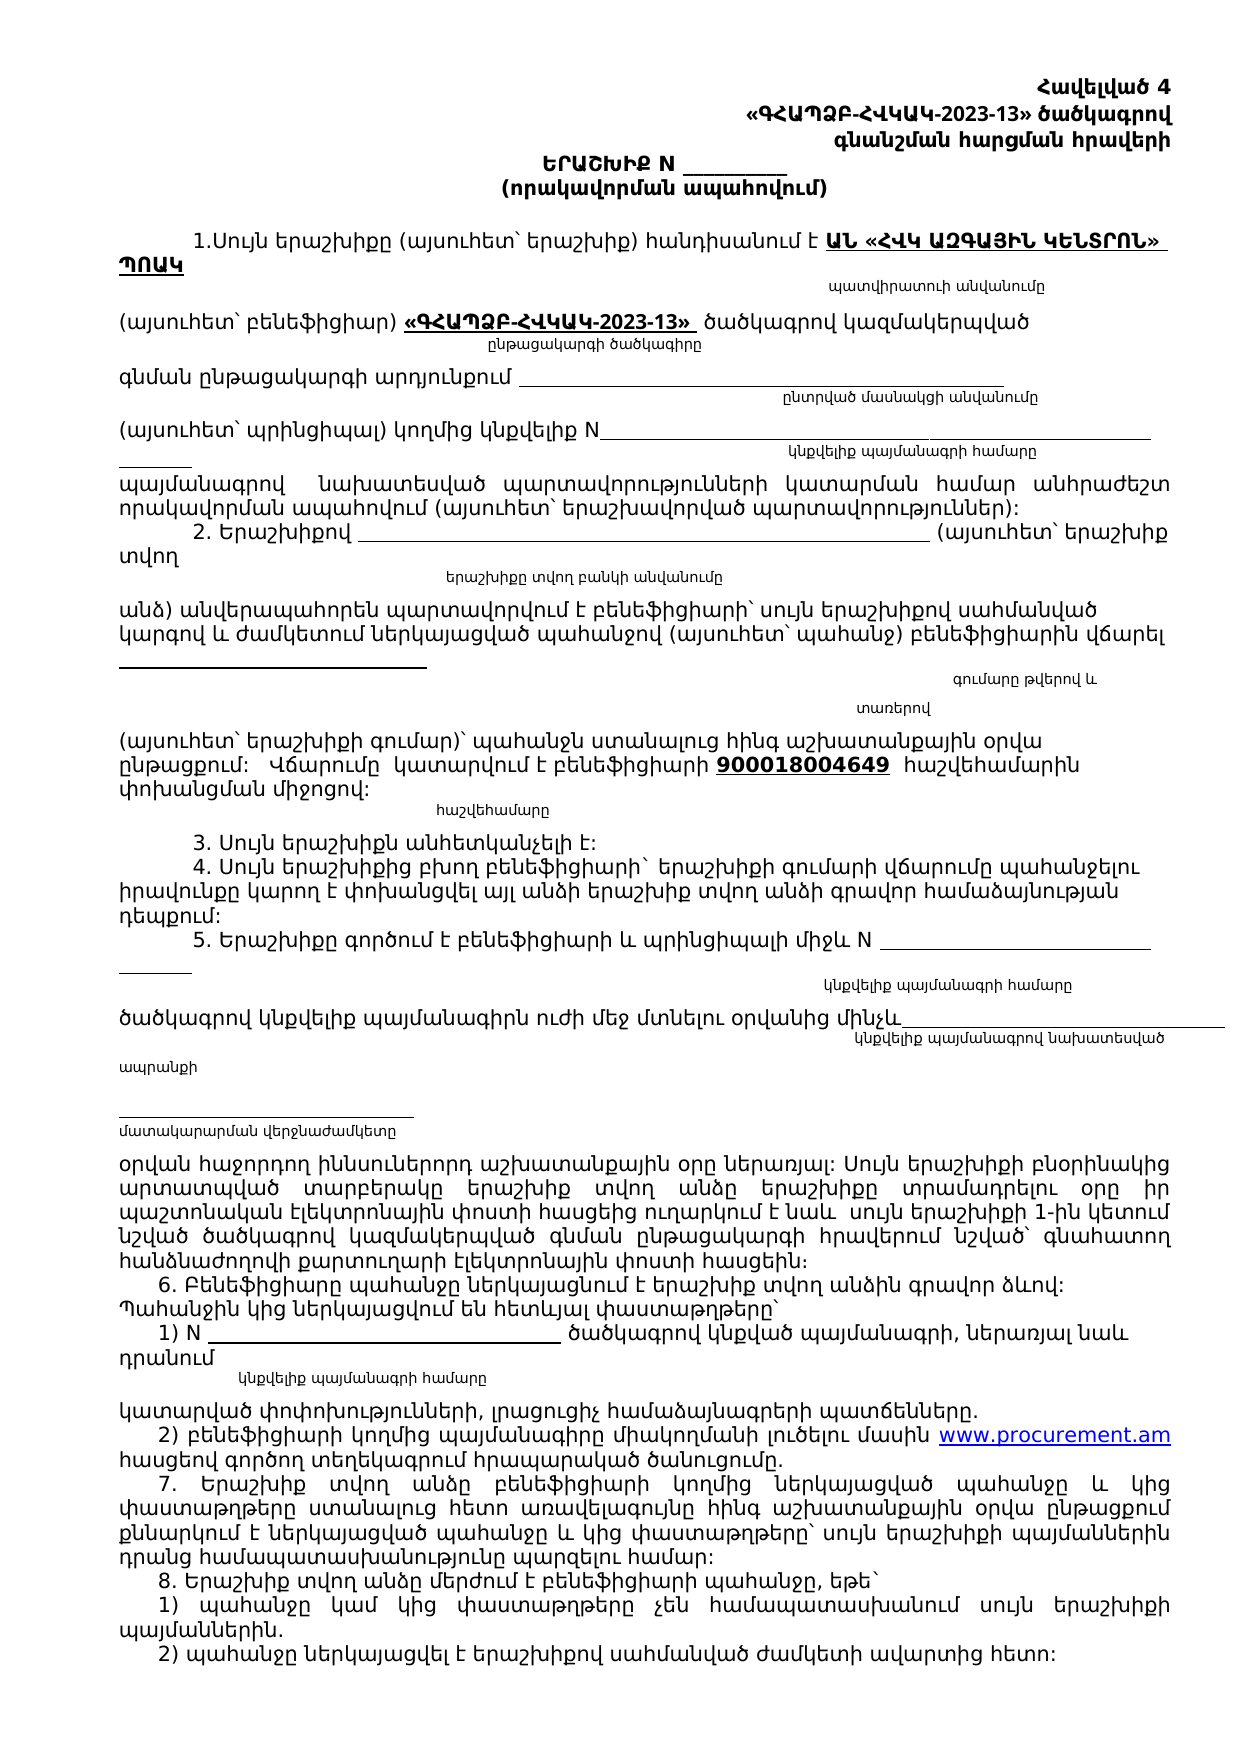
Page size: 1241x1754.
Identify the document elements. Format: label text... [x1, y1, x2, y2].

text ԵՐԱՇԽԻՔ N __________ [118, 152, 1171, 176]
text (որակավորման ապահովում) [118, 176, 1171, 201]
text 2) պահանջը ներկայացվել է երաշխիքով սահմանված ժամկետի ավարտից հետո: [118, 1642, 1171, 1666]
text 2) բենեֆիցիարի կողմից պայմանագիրը միակողմանի լուծելու մասին www.procurement.am հասցեով գործող տեղեկագրում հրապարակած ծանուցումը. [118, 1423, 1171, 1472]
text 8. Երաշխիք տվող անձը մերժում է բենեֆիցիարի պահանջը, եթե` [118, 1569, 1171, 1593]
text երաշխիքը տվող բանկի անվանումը [118, 569, 1171, 598]
list մատակարարման վերջնաժամկետը [118, 1122, 1171, 1152]
text 6. Բենեֆիցիարը պահանջը ներկայացնում է երաշխիք տվող անձին գրավոր ձևով: Պահանջին կից ներկայացվում են հետևյալ փաստաթղթերը՝ [118, 1273, 1171, 1321]
text (այսուհետ՝ բենեֆիցիար) «ԳՀԱՊՁԲ-ՀՎԿԱԿ-2023-13» ծածկագրով կազմակերպված ընթացակարգի ծածկագիրը [118, 307, 1171, 365]
text Հավելված 4 [118, 75, 1171, 99]
text 1) պահանջը կամ կից փաստաթղթերը չեն համապատասխանում սույն երաշխիքի պայմաններին. [118, 1593, 1171, 1642]
text գնանշման հարցման հրավերի [118, 128, 1171, 152]
text (այսուհետ՝ երաշխիքի գումար)՝ պահանջն ստանալուց հինգ աշխատանքային օրվա ընթացքում: Վճարումը կատարվում է բենեֆիցիարի 900018004649 հաշվեհամարին փոխանցման միջոցով: [118, 729, 1171, 802]
text 2. Երաշխիքով (այսուհետ՝ երաշխիք տվող [118, 520, 1171, 569]
text գնման ընթացակարգի արդյունքում [118, 365, 1171, 389]
text 4. Սույն երաշխիքից բխող բենեֆիցիարի` երաշխիքի գումարի վճարումը պահանջելու իրավունքը կարող է փոխանցվել այլ անձի երաշխիք տվող անձի գրավոր համաձայնության դեպքում: [118, 855, 1171, 928]
list օրվան հաջորդող իննսուներորդ աշխատանքային օրը ներառյալ: Սույն երաշխիքի բնօրինակից արտատպված տարբերակը երաշխիք տվող անձը երաշխիքը տրամադրելու օրը իր պաշտոնական էլեկտրոնային փոստի հասցեից ուղարկում է նաև սույն երաշխիքի 1-ին կետում նշված ծածկագրով կազմակերպված գնման ընթացակարգի հրավերում նշված՝ գնահատող հանձնաժողովի քարտուղարի էլեկտրոնային փոստի հասցեին։ [118, 1152, 1171, 1273]
text հաշվեհամարը [192, 802, 1171, 831]
text 7. Երաշխիք տվող անձը բենեֆիցիարի կողմից ներկայացված պահանջը և կից փաստաթղթերը ստանալուց հետո առավելագույնը հինգ աշխատանքային օրվա ընթացքում քննարկում է ներկայացված պահանջը և կից փաստաթղթերը՝ սույն երաշխիքի պայմաններին դրանց համապատասխանությունը պարզելու համար: [118, 1472, 1171, 1569]
text (այսուհետ՝ պրինցիպալ) կողմից կնքվելիք N կնքվելիք պայմանագրի համարը [118, 418, 1171, 472]
text անձ) անվերապահորեն պարտավորվում է բենեֆիցիարի՝ սույն երաշխիքով սահմանված կարգով և ժամկետում ներկայացված պահանջով (այսուհետ՝ պահանջ) բենեֆիցիարին վճարել [118, 598, 1171, 671]
text կատարված փոփոխությունների, լրացուցիչ համաձայնագրերի պատճենները. [118, 1399, 1171, 1423]
text 5. Երաշխիքը գործում է բենեֆիցիարի և պրինցիպալի միջև N [118, 928, 1171, 977]
text գումարը թվերով և տառերով [856, 671, 1171, 729]
text ընտրված մասնակցի անվանումը [118, 389, 1171, 418]
text կնքվելիք պայմանագրի համարը [118, 1370, 1171, 1399]
text պայմանագրով նախատեսված պարտավորությունների կատարման համար անհրաժեշտ որակավորման ապահովում (այսուհետ՝ երաշխավորված պարտավորություններ): [118, 472, 1171, 520]
text 3. Սույն երաշխիքն անհետկանչելի է: [118, 831, 1171, 855]
list ծածկագրով կնքվելիք պայմանագիրն ուժի մեջ մտնելու օրվանից մինչև [118, 1006, 1171, 1030]
text կնքվելիք պայմանագրի համարը [635, 977, 1171, 1006]
text «ԳՀԱՊՁԲ-ՀՎԿԱԿ-2023-13» ծածկագրով [118, 99, 1171, 128]
text պատվիրատուի անվանումը [708, 278, 1171, 307]
text 1) N ծածկագրով կնքված պայմանագրի, ներառյալ նաև դրանում [118, 1321, 1171, 1370]
list կնքվելիք պայմանագրով նախատեսված ապրանքի [118, 1030, 1171, 1088]
text 1.Սույն երաշխիքը (այսուհետ՝ երաշխիք) հանդիսանում է ԱՆ «ՀՎԿ ԱԶԳԱՅԻՆ ԿԵՆՏՐՈՆ» ՊՈԱԿ [118, 229, 1171, 278]
